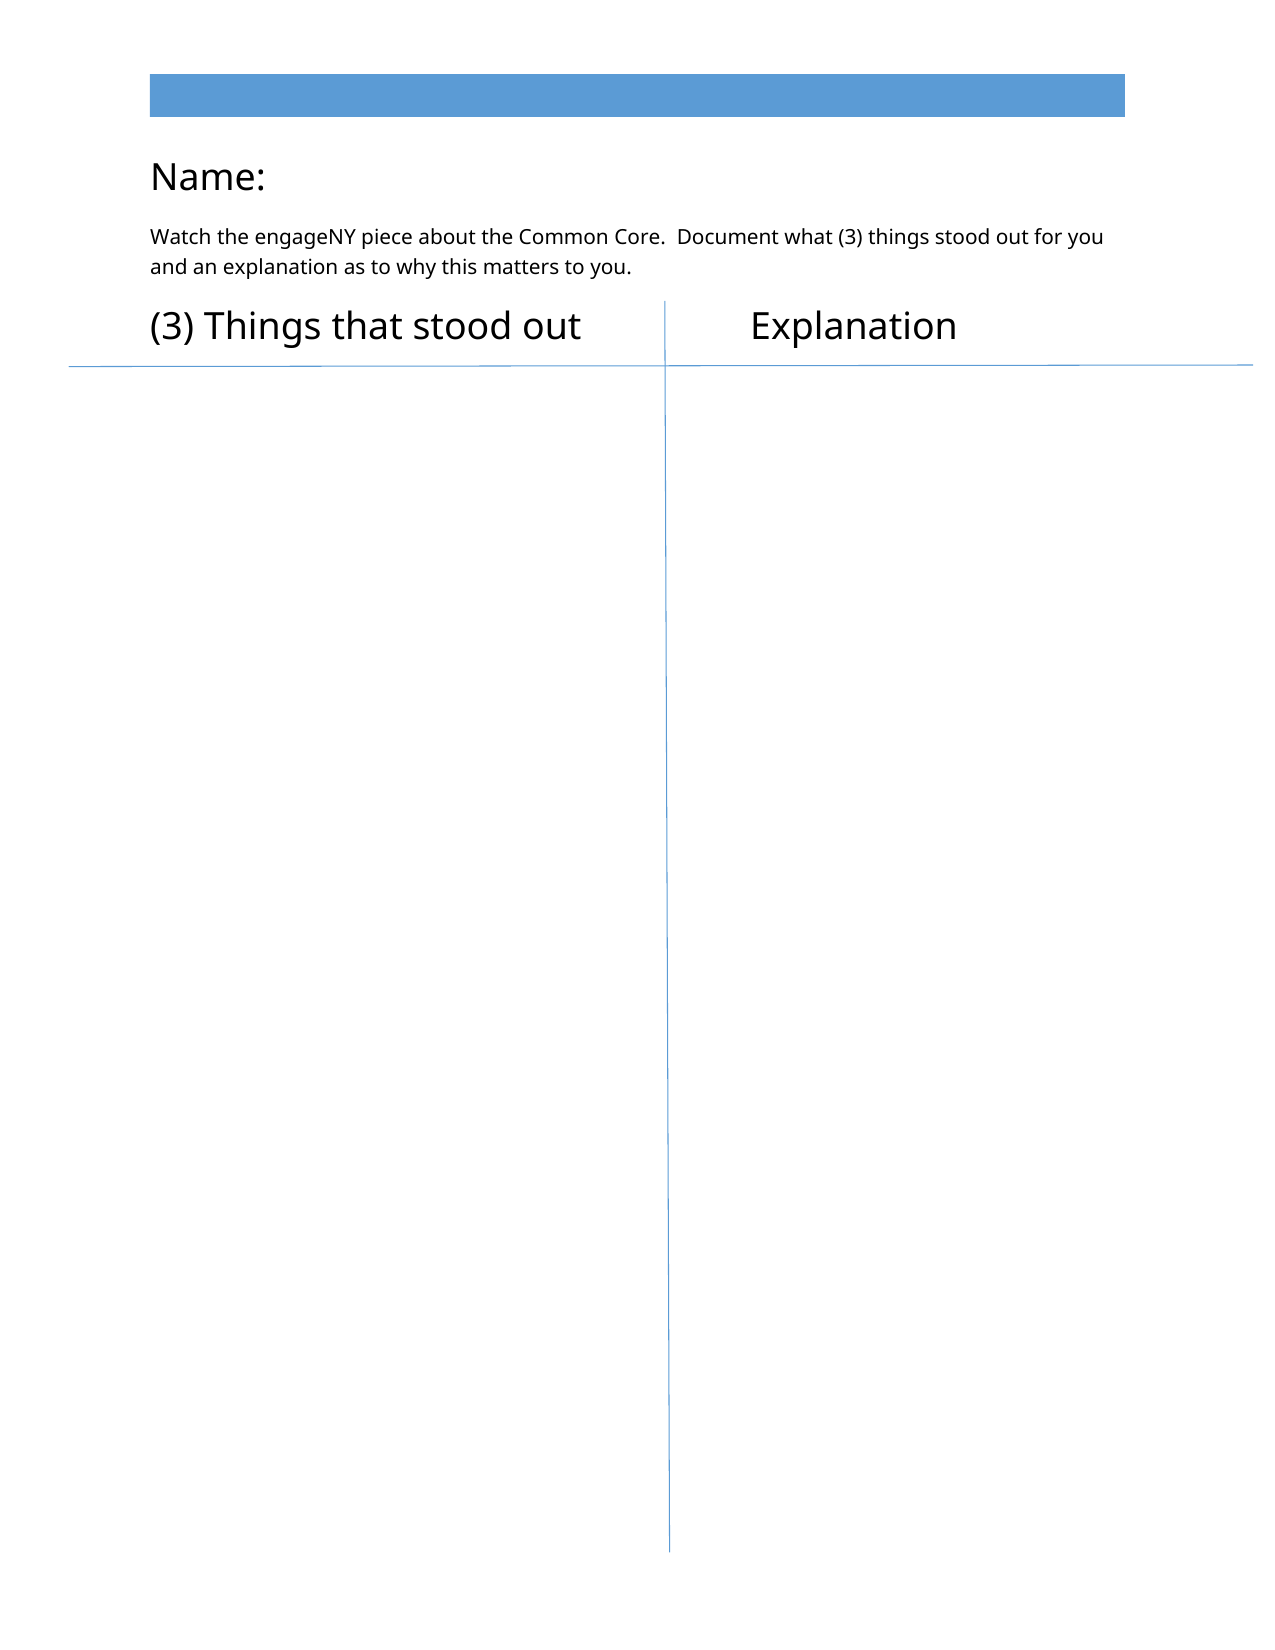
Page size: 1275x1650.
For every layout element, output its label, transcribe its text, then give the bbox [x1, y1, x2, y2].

text (3) Things that stood out Explanation [666, 300, 1125, 351]
text (3) Things that stood out Explanation [150, 300, 664, 351]
text Watch the engageNY piece about the Common Core. Document what (3) things stood out for you and an explanation as to why this matters to you. [150, 222, 1125, 281]
text Name: [150, 150, 1125, 201]
